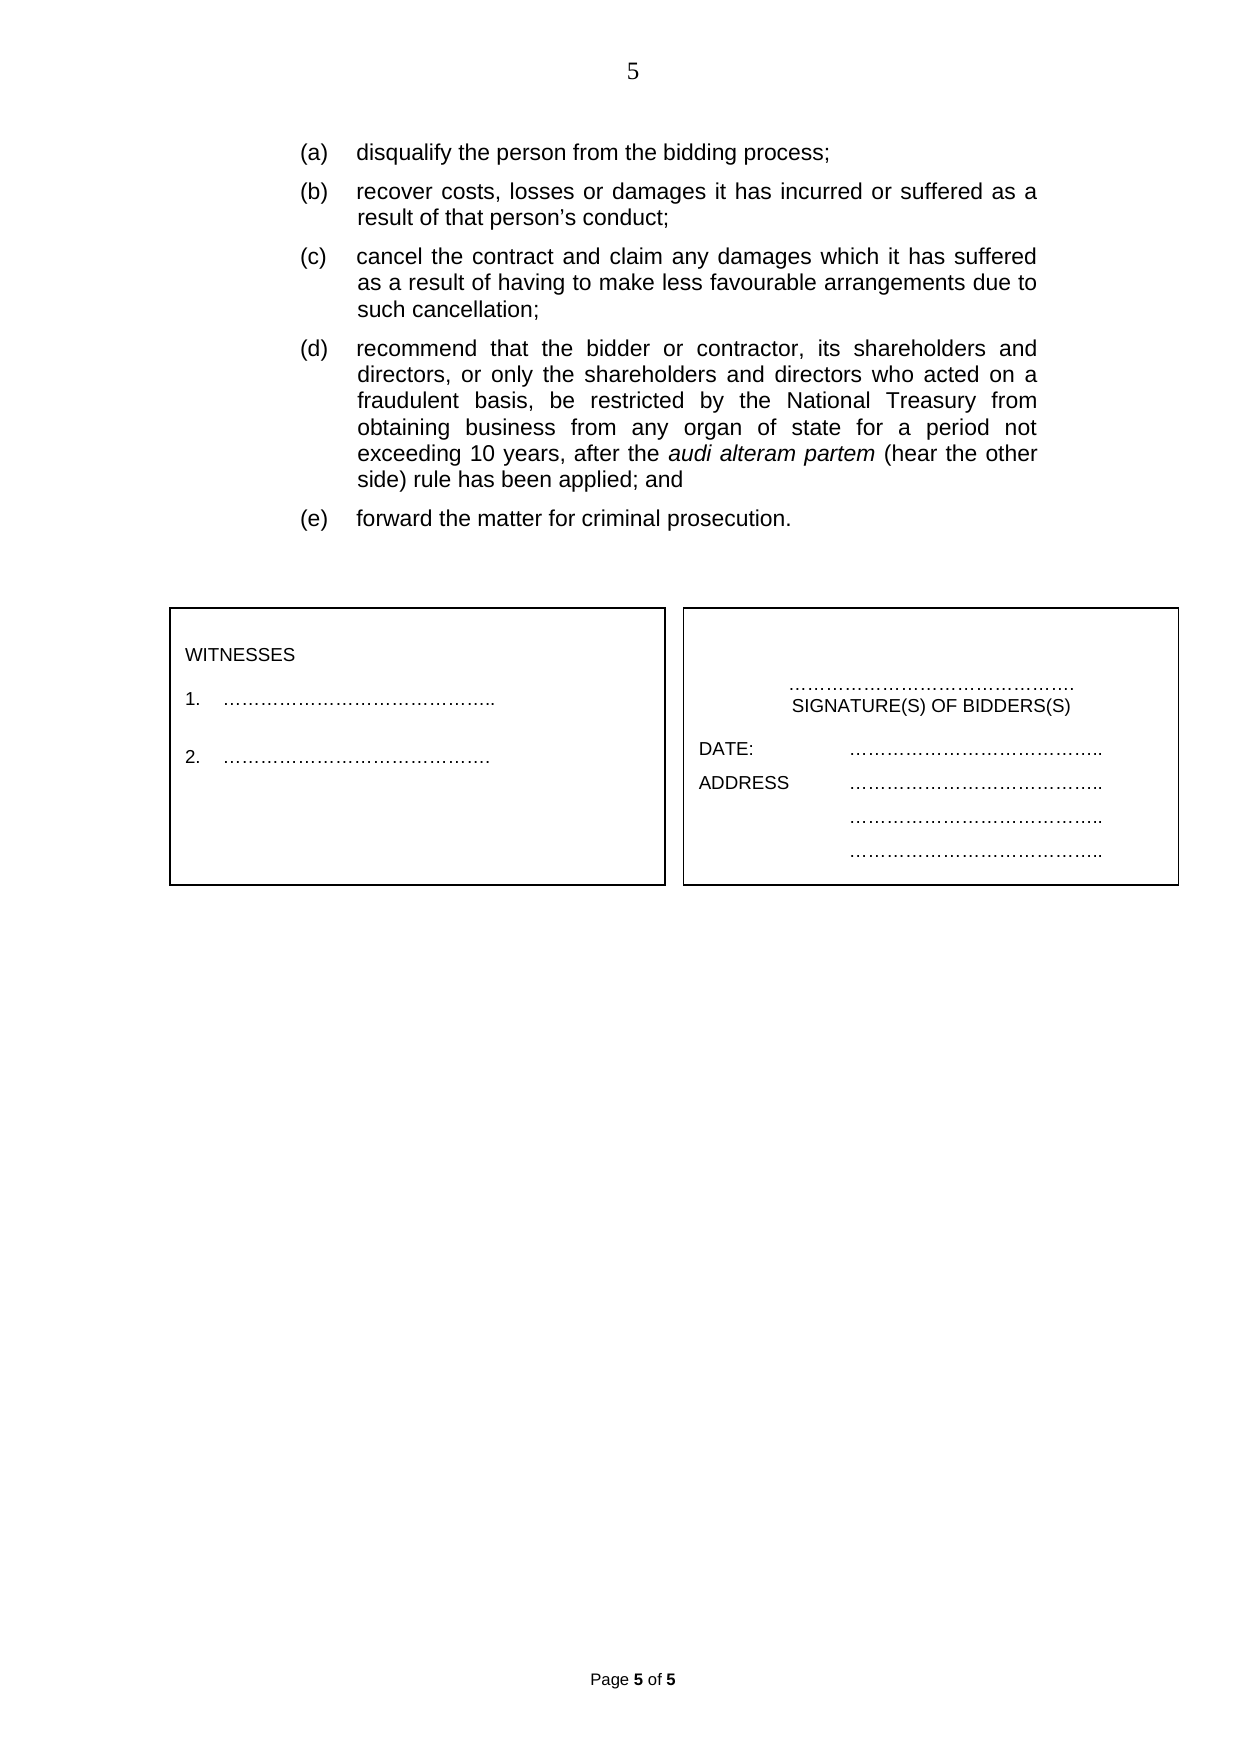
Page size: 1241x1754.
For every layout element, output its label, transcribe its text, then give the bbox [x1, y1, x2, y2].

list forward the matter for criminal prosecution. [300, 505, 1038, 532]
list cancel the contract and claim any damages which it has suffered as a result of having to make less favourable arrangements due to such cancellation; [300, 243, 1038, 322]
list recover costs, losses or damages it has incurred or suffered as a result of that person’s conduct; [300, 178, 1038, 231]
list disqualify the person from the bidding process; [300, 139, 1038, 165]
list recommend that the bidder or contractor, its shareholders and directors, or only the shareholders and directors who acted on a fraudulent basis, be restricted by the National Treasury from obtaining business from any organ of state for a period not exceeding 10 years, after the audi alteram partem (hear the other side) rule has been applied; and [300, 334, 1038, 493]
